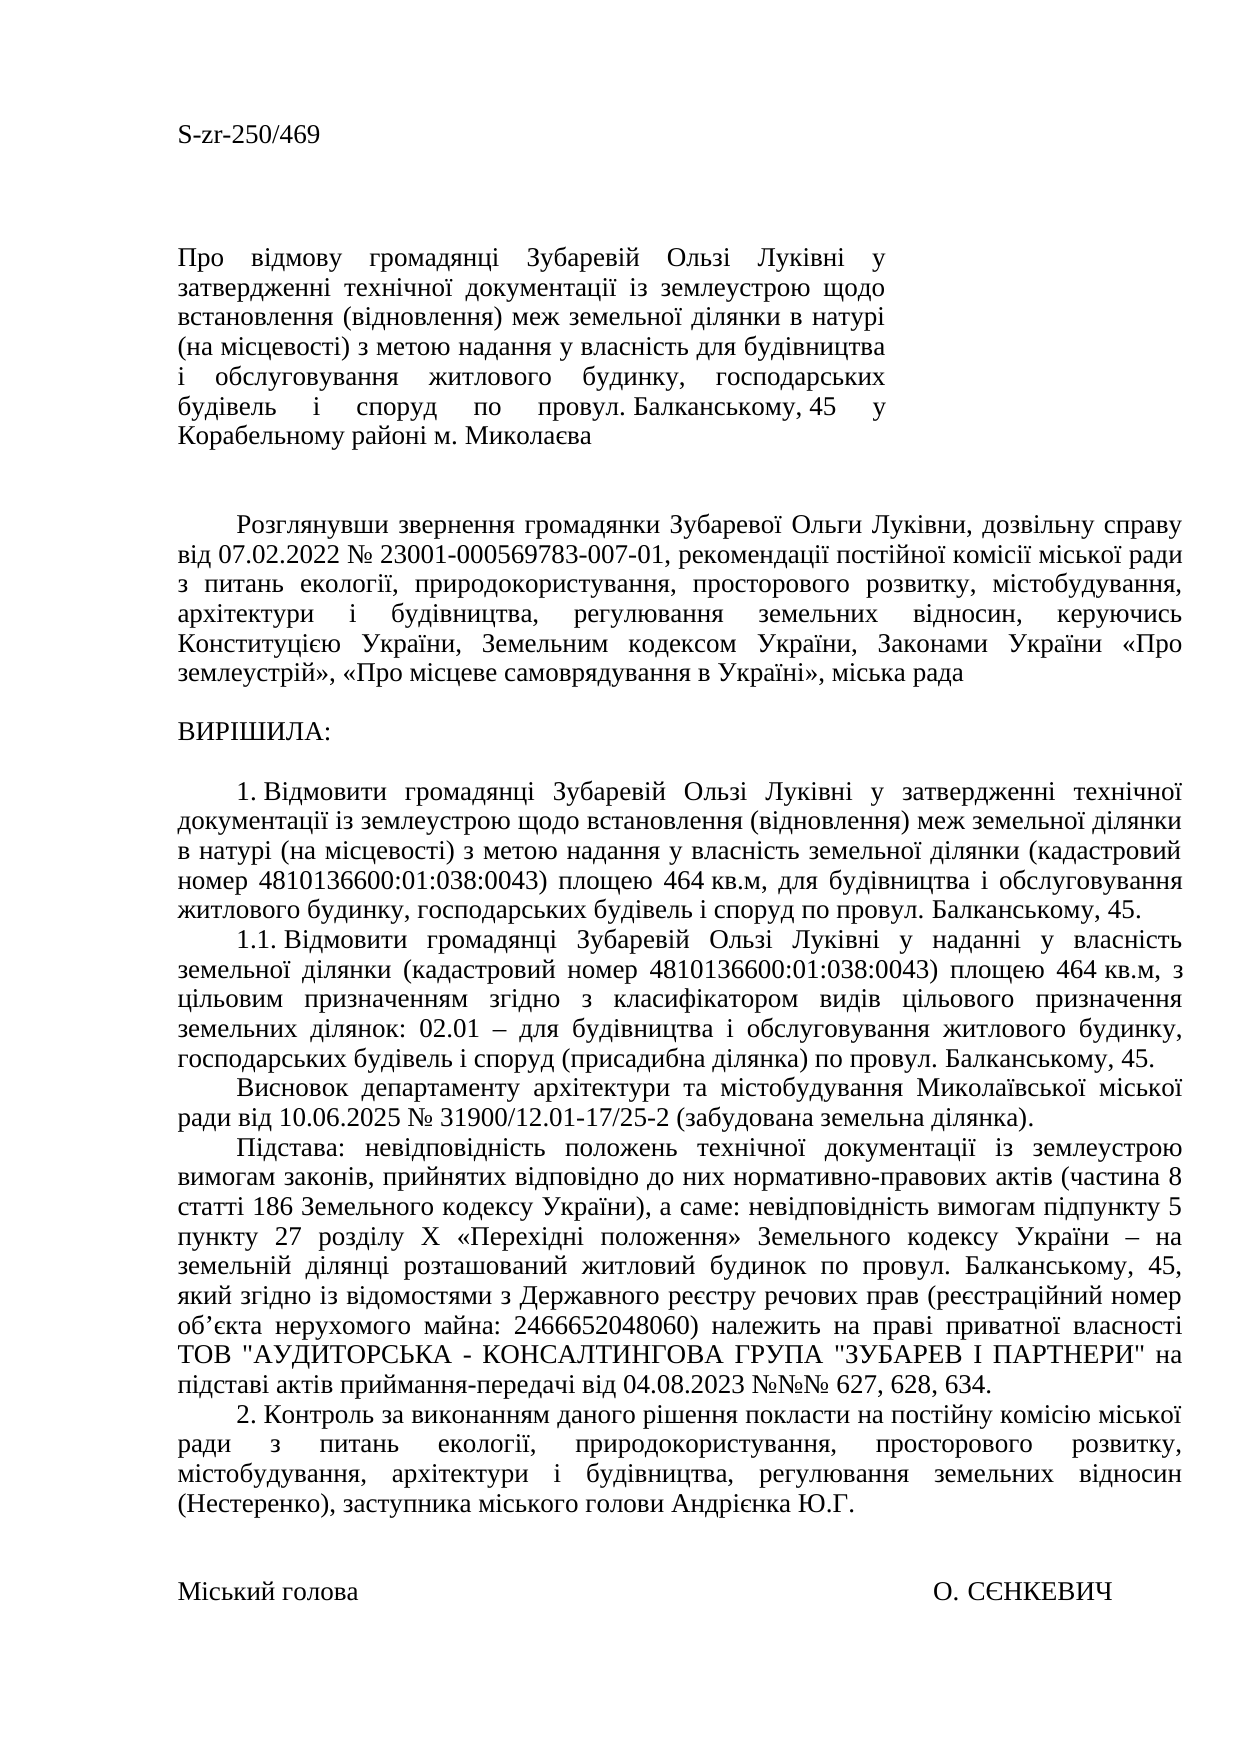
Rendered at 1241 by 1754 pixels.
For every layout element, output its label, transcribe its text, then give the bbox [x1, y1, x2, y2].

text Висновок департаменту архітектури та містобудування Миколаївської міської ради від 10.06.2025 № 31900/12.01-17/25-2 (забудована земельна ділянка). [177, 1073, 1183, 1132]
text Розглянувши звернення громадянки Зубаревої Ольги Луківни, дозвільну справу від 07.02.2022 № 23001-000569783-007-01, рекомендації постійної комісії міської ради з питань екології, природокористування, просторового розвитку, містобудування, архітектури і будівництва, регулювання земельних відносин, керуючись Конституцією України, Земельним кодексом України, Законами України «Про землеустрій», «Про місцеве самоврядування в Україні», міська рада [177, 509, 1183, 688]
text 2. Контроль за виконанням даного рішення покласти на постійну комісію міської ради з питань екології, природокористування, просторового розвитку, містобудування, архітектури і будівництва, регулювання земельних відносин (Нестеренко), заступника міського голови Андрієнка Ю.Г. [177, 1399, 1183, 1518]
text Міський голова О. СЄНКЕВИЧ [177, 1577, 1183, 1607]
text Про відмову громадянці Зубаревій Ользі Луківні у затвердженні технічної документації із землеустрою щодо встановлення (відновлення) меж земельної ділянки в натурі (на місцевості) з метою надання у власність для будівництва і обслуговування житлового будинку, господарських будівель і споруд по провул. Балканському, 45 у Корабельному районі м. Миколаєва [177, 243, 886, 450]
text 1.1. Відмовити громадянці Зубаревій Ользі Луківні у наданні у власність земельної ділянки (кадастровий номер 4810136600:01:038:0043) площею 464 кв.м, з цільовим призначенням згідно з класифікатором видів цільового призначення земельних ділянок: 02.01 – для будівництва і обслуговування житлового будинку, господарських будівель і споруд (присадибна ділянка) по провул. Балканському, 45. [177, 925, 1183, 1073]
text S-zr-250/469 [177, 118, 1183, 149]
text 1. Відмовити громадянці Зубаревій Ользі Луківні у затвердженні технічної документації із землеустрою щодо встановлення (відновлення) меж земельної ділянки в натурі (на місцевості) з метою надання у власність земельної ділянки (кадастровий номер 4810136600:01:038:0043) площею 464 кв.м, для будівництва і обслуговування житлового будинку, господарських будівель і споруд по провул. Балканському, 45. [177, 776, 1183, 925]
text Підстава: невідповідність положень технічної документації із землеустрою вимогам законів, прийнятих відповідно до них нормативно-правових актів (частина 8 статті 186 Земельного кодексу України), а саме: невідповідність вимогам підпункту 5 пункту 27 розділу X «Перехідні положення» Земельного кодексу України – на земельній ділянці розташований житловий будинок по провул. Балканському, 45, який згідно із відомостями з Державного реєстру речових прав (реєстраційний номер об’єкта нерухомого майна: 2466652048060) належить на праві приватної власності ТОВ "АУДИТОРСЬКА - КОНСАЛТИНГОВА ГРУПА "ЗУБАРЕВ І ПАРТНЕРИ" на підставі актів приймання-передачі від 04.08.2023 №№№ 627, 628, 634. [177, 1132, 1183, 1399]
text ВИРІШИЛА: [177, 717, 1183, 747]
